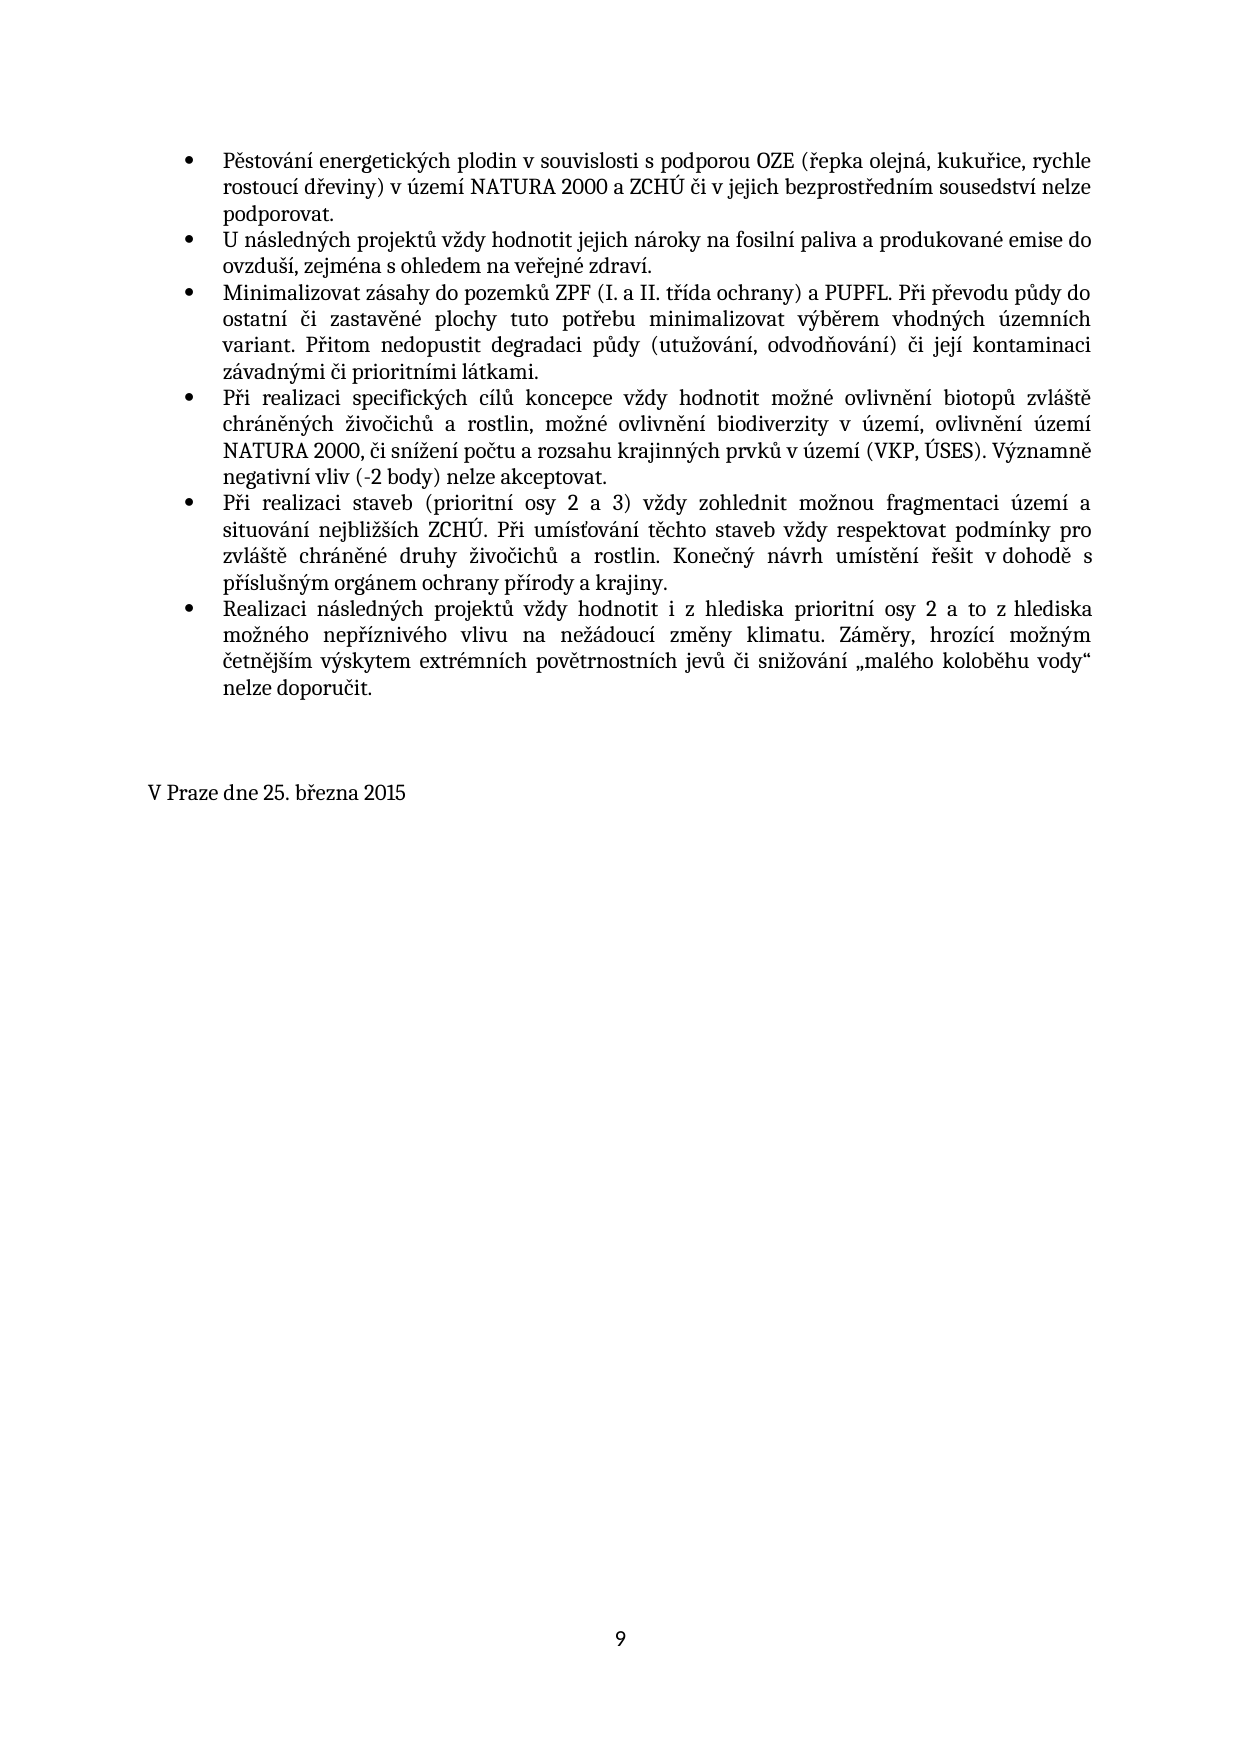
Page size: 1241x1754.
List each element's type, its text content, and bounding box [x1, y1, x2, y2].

list Při realizaci staveb (prioritní osy 2 a 3) vždy zohlednit možnou fragmentaci území a situování nejbližších ZCHÚ. Při umísťování těchto staveb vždy respektovat podmínky pro zvláště chráněné druhy živočichů a rostlin. Konečný návrh umístění řešit v dohodě s příslušným orgánem ochrany přírody a krajiny. [185, 490, 1093, 596]
list Při realizaci specifických cílů koncepce vždy hodnotit možné ovlivnění biotopů zvláště chráněných živočichů a rostlin, možné ovlivnění biodiverzity v území, ovlivnění území NATURA 2000, či snížení počtu a rozsahu krajinných prvků v území (VKP, ÚSES). Významně negativní vliv (-2 body) nelze akceptovat. [185, 385, 1093, 490]
list Pěstování energetických plodin v souvislosti s podporou OZE (řepka olejná, kukuřice, rychle rostoucí dřeviny) v území NATURA 2000 a ZCHÚ či v jejich bezprostředním sousedství nelze podporovat. [185, 148, 1093, 227]
list Minimalizovat zásahy do pozemků ZPF (I. a II. třída ochrany) a PUPFL. Při převodu půdy do ostatní či zastavěné plochy tuto potřebu minimalizovat výběrem vhodných územních variant. Přitom nedopustit degradaci půdy (utužování, odvodňování) či její kontaminaci závadnými či prioritními látkami. [185, 279, 1093, 385]
text V Praze dne 25. března 2015 [148, 780, 1093, 806]
list U následných projektů vždy hodnotit jejich nároky na fosilní paliva a produkované emise do ovzduší, zejména s ohledem na veřejné zdraví. [185, 227, 1093, 279]
list Realizaci následných projektů vždy hodnotit i z hlediska prioritní osy 2 a to z hlediska možného nepříznivého vlivu na nežádoucí změny klimatu. Záměry, hrozící možným četnějším výskytem extrémních povětrnostních jevů či snižování „malého koloběhu vody“ nelze doporučit. [185, 596, 1093, 701]
